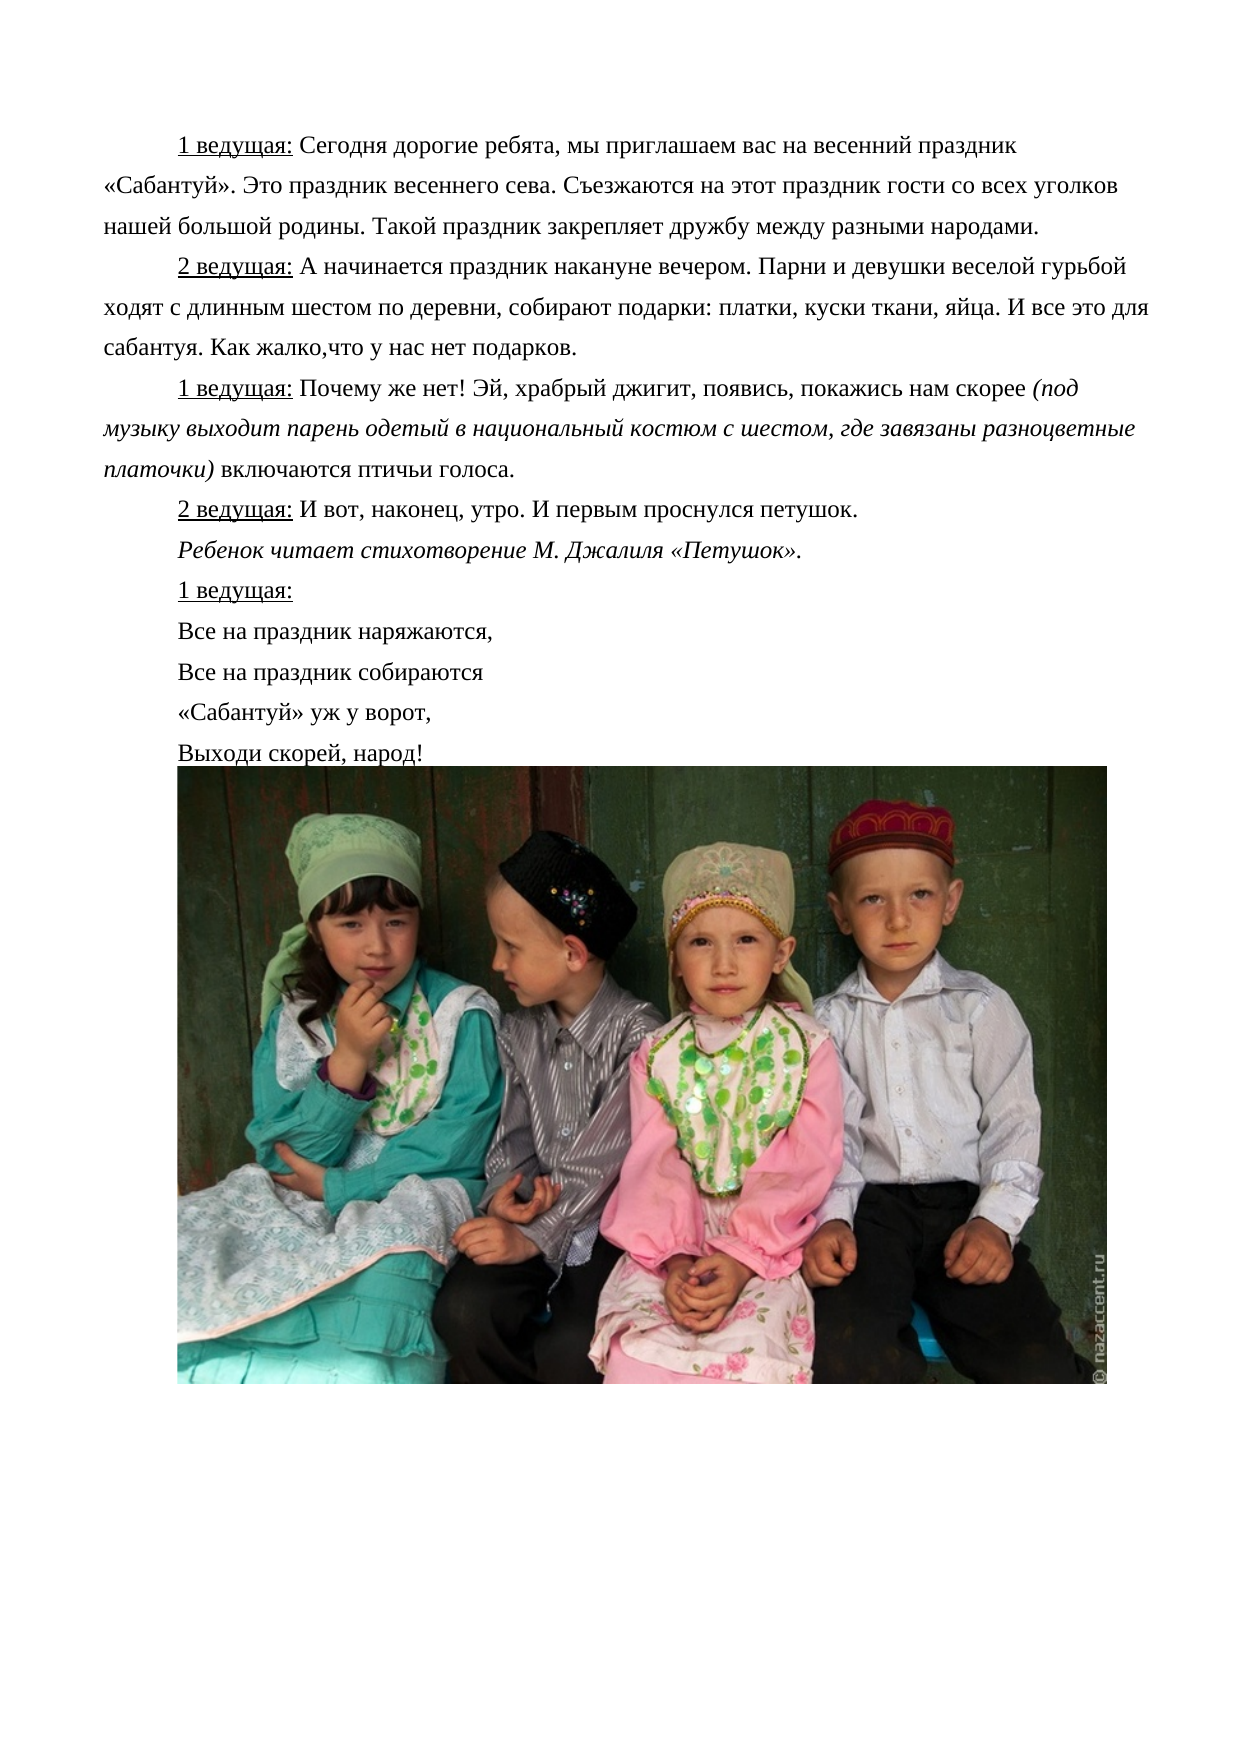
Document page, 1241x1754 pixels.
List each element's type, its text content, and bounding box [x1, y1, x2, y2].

text 1 ведущая: [103, 564, 1152, 604]
text 1 ведущая: Сегодня дорогие ребята, мы приглашаем вас на весенний праздник «Сабантуй». Это праздник весеннего сева. Съезжаются на этот праздник гости со всех уголков нашей большой родины. Такой праздник закрепляет дружбу между разными народами. [103, 118, 1152, 240]
text Все на праздник наряжаются, [103, 604, 1089, 645]
text 1 ведущая: Почему же нет! Эй, храбрый джигит, появись, покажись нам скорее (под музыку выходит парень одетый в национальный костюм с шестом, где завязаны разноцветные платочки) включаются птичьи голоса. [103, 361, 1152, 483]
text Выходи скорей, народ! [103, 726, 1089, 766]
picture [177, 766, 1107, 1384]
text 2 ведущая: А начинается праздник накануне вечером. Парни и девушки веселой гурьбой ходят с длинным шестом по деревни, собирают подарки: платки, куски ткани, яйца. И все это для сабантуя. Как жалко,что у нас нет подарков. [103, 240, 1152, 361]
text Ребенок читает стихотворение М. Джалиля «Петушок». [103, 523, 1152, 564]
text Все на праздник собираются [103, 645, 1089, 685]
text «Сабантуй» уж у ворот, [103, 685, 1089, 726]
text 2 ведущая: И вот, наконец, утро. И первым проснулся петушок. [103, 483, 1152, 523]
